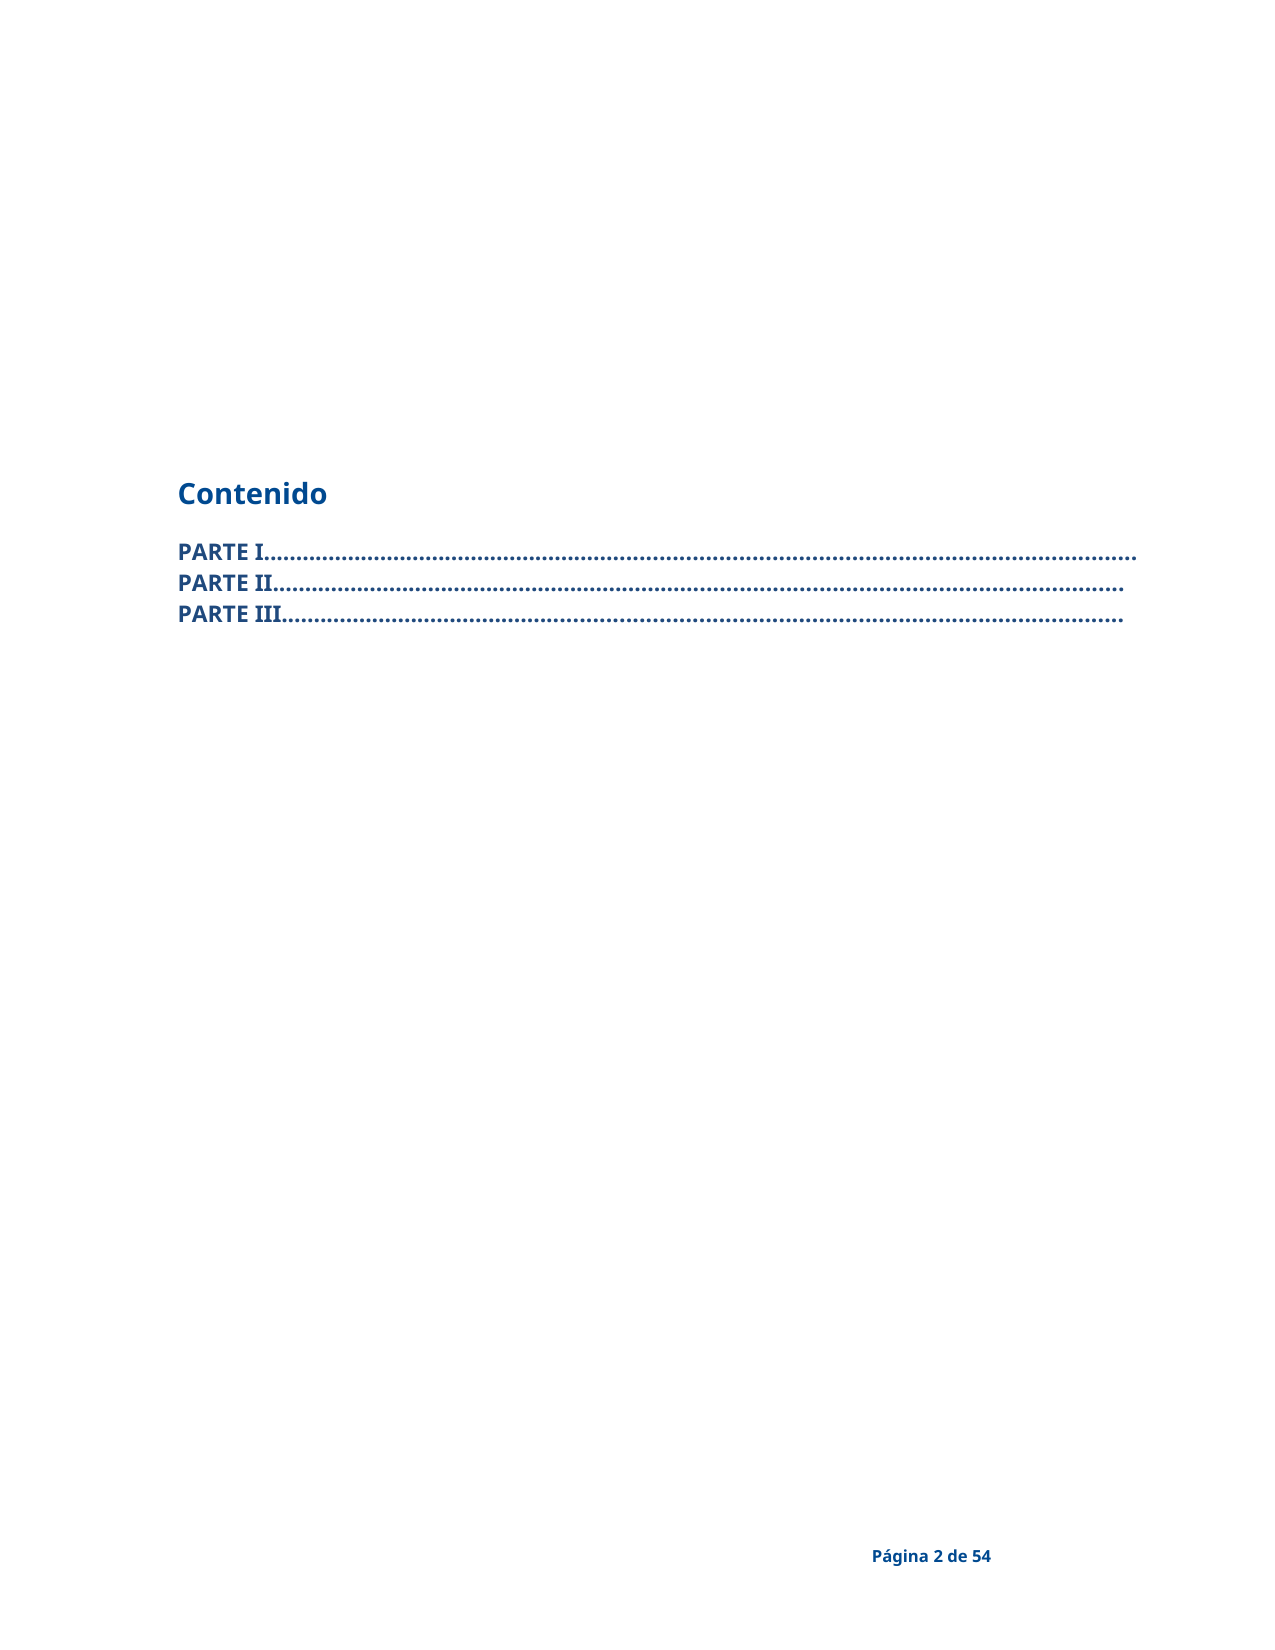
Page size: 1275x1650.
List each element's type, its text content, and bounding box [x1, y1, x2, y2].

text Contenido [177, 473, 1098, 513]
text PARTE II 12 [177, 567, 1098, 598]
text PARTE III 38 [177, 598, 1098, 630]
text PARTE I 3 [177, 536, 1098, 567]
